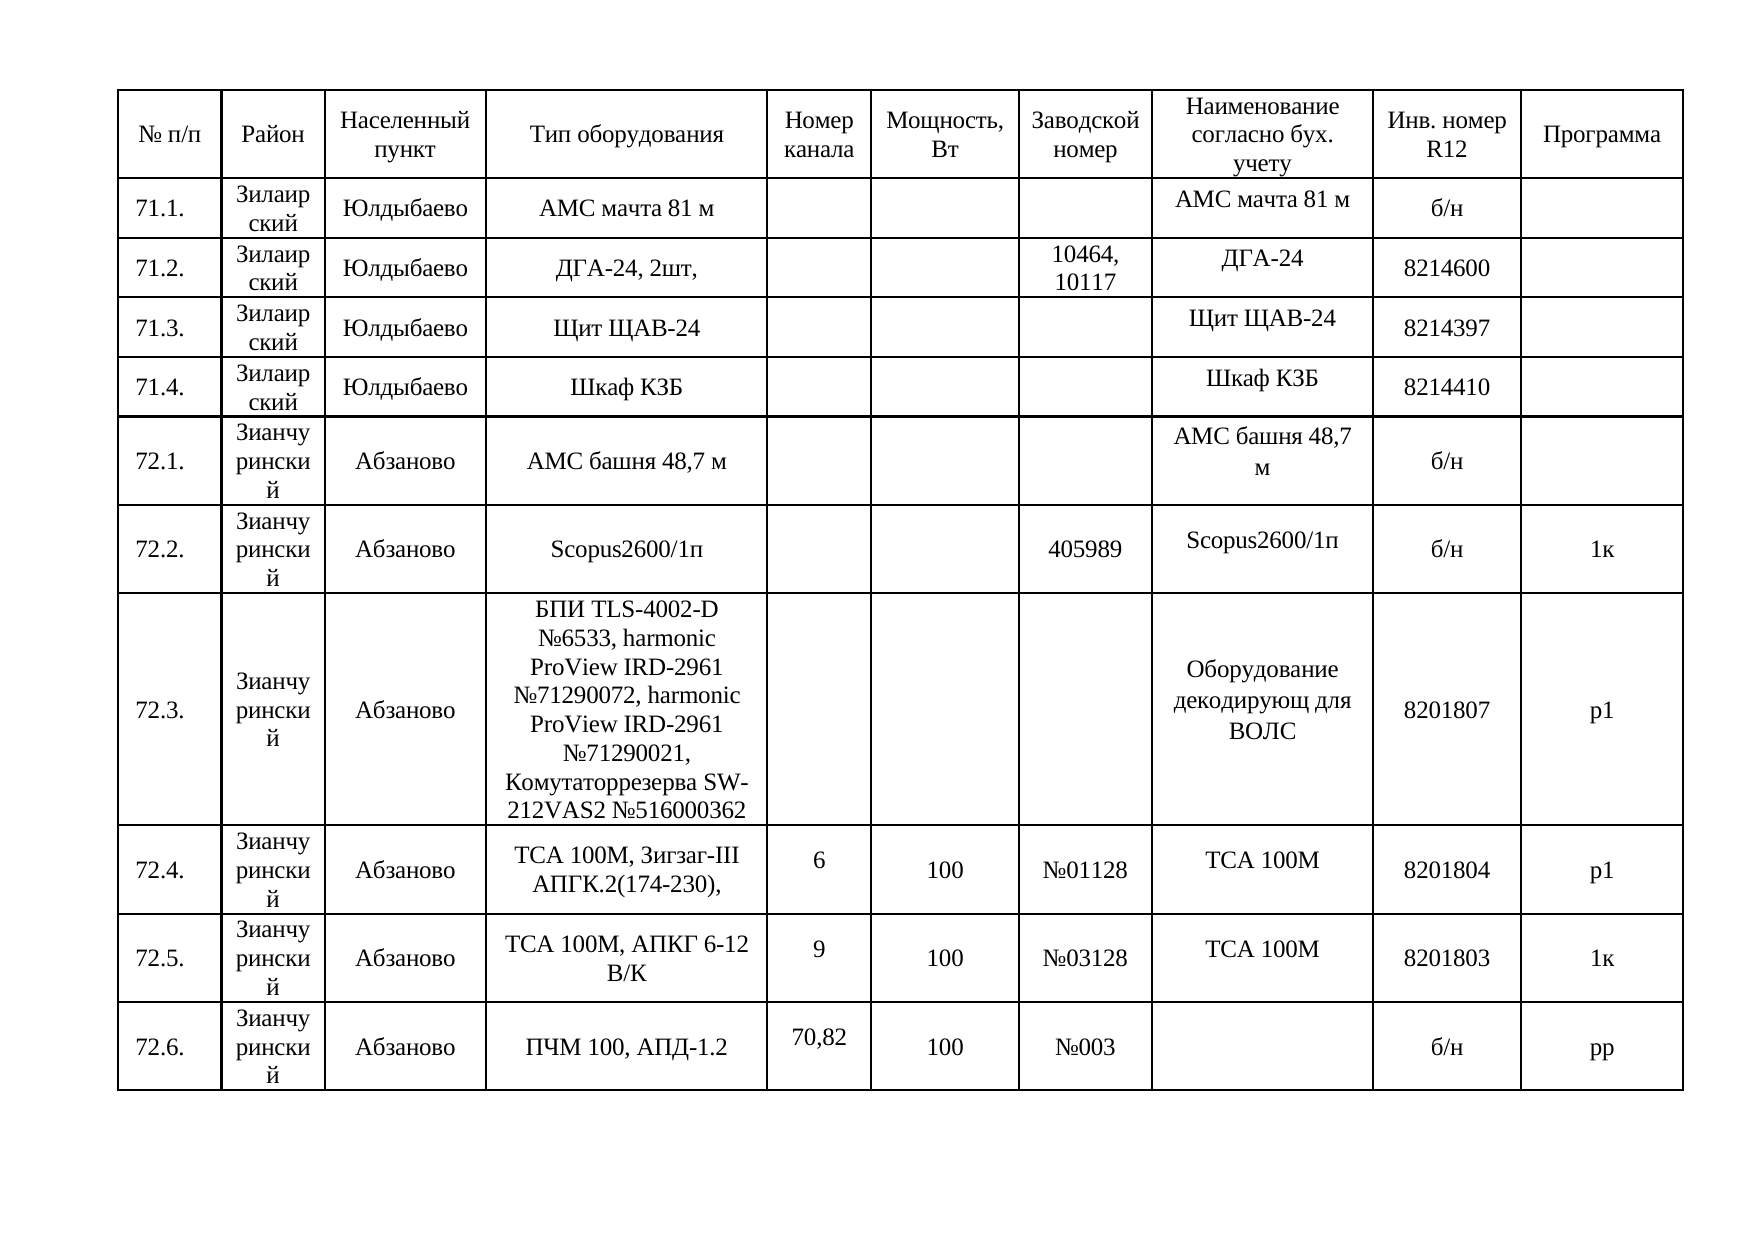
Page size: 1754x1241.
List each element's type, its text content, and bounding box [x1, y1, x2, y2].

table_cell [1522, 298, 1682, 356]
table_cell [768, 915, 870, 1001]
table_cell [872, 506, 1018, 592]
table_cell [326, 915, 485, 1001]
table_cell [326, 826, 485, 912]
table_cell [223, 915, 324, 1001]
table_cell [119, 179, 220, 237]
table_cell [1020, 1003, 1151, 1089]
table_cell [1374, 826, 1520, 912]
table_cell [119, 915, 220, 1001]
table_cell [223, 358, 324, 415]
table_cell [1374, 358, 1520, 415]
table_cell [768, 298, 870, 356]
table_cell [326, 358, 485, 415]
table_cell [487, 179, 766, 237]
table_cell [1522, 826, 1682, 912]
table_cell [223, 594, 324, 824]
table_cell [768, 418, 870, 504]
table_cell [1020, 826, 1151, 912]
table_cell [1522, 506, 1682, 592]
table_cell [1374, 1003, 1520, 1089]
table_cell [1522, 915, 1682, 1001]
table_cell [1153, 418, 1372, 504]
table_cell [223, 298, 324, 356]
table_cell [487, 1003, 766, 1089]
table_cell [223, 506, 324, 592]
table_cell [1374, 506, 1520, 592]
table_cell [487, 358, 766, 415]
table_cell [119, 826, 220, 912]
table_header Инв. номер R12 [1374, 91, 1520, 177]
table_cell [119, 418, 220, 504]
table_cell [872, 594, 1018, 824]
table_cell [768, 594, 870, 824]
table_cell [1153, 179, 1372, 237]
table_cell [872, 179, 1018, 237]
table_header Мощность, Вт [872, 91, 1018, 177]
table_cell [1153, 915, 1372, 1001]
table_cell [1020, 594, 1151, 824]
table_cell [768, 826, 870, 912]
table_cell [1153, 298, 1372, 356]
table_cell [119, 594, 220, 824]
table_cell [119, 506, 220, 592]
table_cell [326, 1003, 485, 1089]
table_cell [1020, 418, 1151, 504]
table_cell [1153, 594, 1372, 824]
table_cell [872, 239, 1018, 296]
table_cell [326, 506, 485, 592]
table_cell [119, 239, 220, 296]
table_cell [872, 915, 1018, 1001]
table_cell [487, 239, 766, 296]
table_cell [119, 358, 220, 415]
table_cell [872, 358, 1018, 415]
table_header Район [223, 91, 324, 177]
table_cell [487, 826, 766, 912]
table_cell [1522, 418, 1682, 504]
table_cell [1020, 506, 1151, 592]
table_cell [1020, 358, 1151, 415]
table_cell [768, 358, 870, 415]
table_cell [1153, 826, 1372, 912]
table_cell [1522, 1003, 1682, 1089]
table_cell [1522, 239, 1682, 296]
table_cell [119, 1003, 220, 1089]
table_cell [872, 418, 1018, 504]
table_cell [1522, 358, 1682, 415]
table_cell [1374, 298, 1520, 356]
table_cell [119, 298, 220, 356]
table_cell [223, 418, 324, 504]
table_header Населенный пункт [326, 91, 485, 177]
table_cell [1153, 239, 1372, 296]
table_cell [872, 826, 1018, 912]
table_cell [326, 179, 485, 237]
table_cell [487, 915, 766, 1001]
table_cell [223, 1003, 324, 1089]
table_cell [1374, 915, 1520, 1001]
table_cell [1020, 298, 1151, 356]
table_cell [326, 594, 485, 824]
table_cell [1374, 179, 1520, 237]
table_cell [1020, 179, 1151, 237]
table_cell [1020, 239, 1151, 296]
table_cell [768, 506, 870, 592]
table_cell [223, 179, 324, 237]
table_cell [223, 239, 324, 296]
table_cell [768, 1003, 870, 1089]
table_header Номер канала [768, 91, 870, 177]
table_header Наименование согласно бух. учету [1153, 91, 1372, 177]
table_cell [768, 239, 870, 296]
table_header Заводской номер [1020, 91, 1151, 177]
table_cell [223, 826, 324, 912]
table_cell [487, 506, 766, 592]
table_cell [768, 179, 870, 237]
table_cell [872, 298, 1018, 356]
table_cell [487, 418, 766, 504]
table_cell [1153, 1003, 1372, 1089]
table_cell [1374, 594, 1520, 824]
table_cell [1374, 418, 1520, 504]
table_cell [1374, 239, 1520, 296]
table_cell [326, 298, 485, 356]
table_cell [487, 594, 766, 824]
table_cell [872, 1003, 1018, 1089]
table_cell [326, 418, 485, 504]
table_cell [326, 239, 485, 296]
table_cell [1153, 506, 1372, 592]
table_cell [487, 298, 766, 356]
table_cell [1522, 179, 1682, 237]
table_header Тип оборудования [487, 91, 766, 177]
table_header Программа [1522, 91, 1682, 177]
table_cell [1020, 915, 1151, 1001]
table_header № п/п [119, 91, 220, 177]
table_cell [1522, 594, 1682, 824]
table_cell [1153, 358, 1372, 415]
